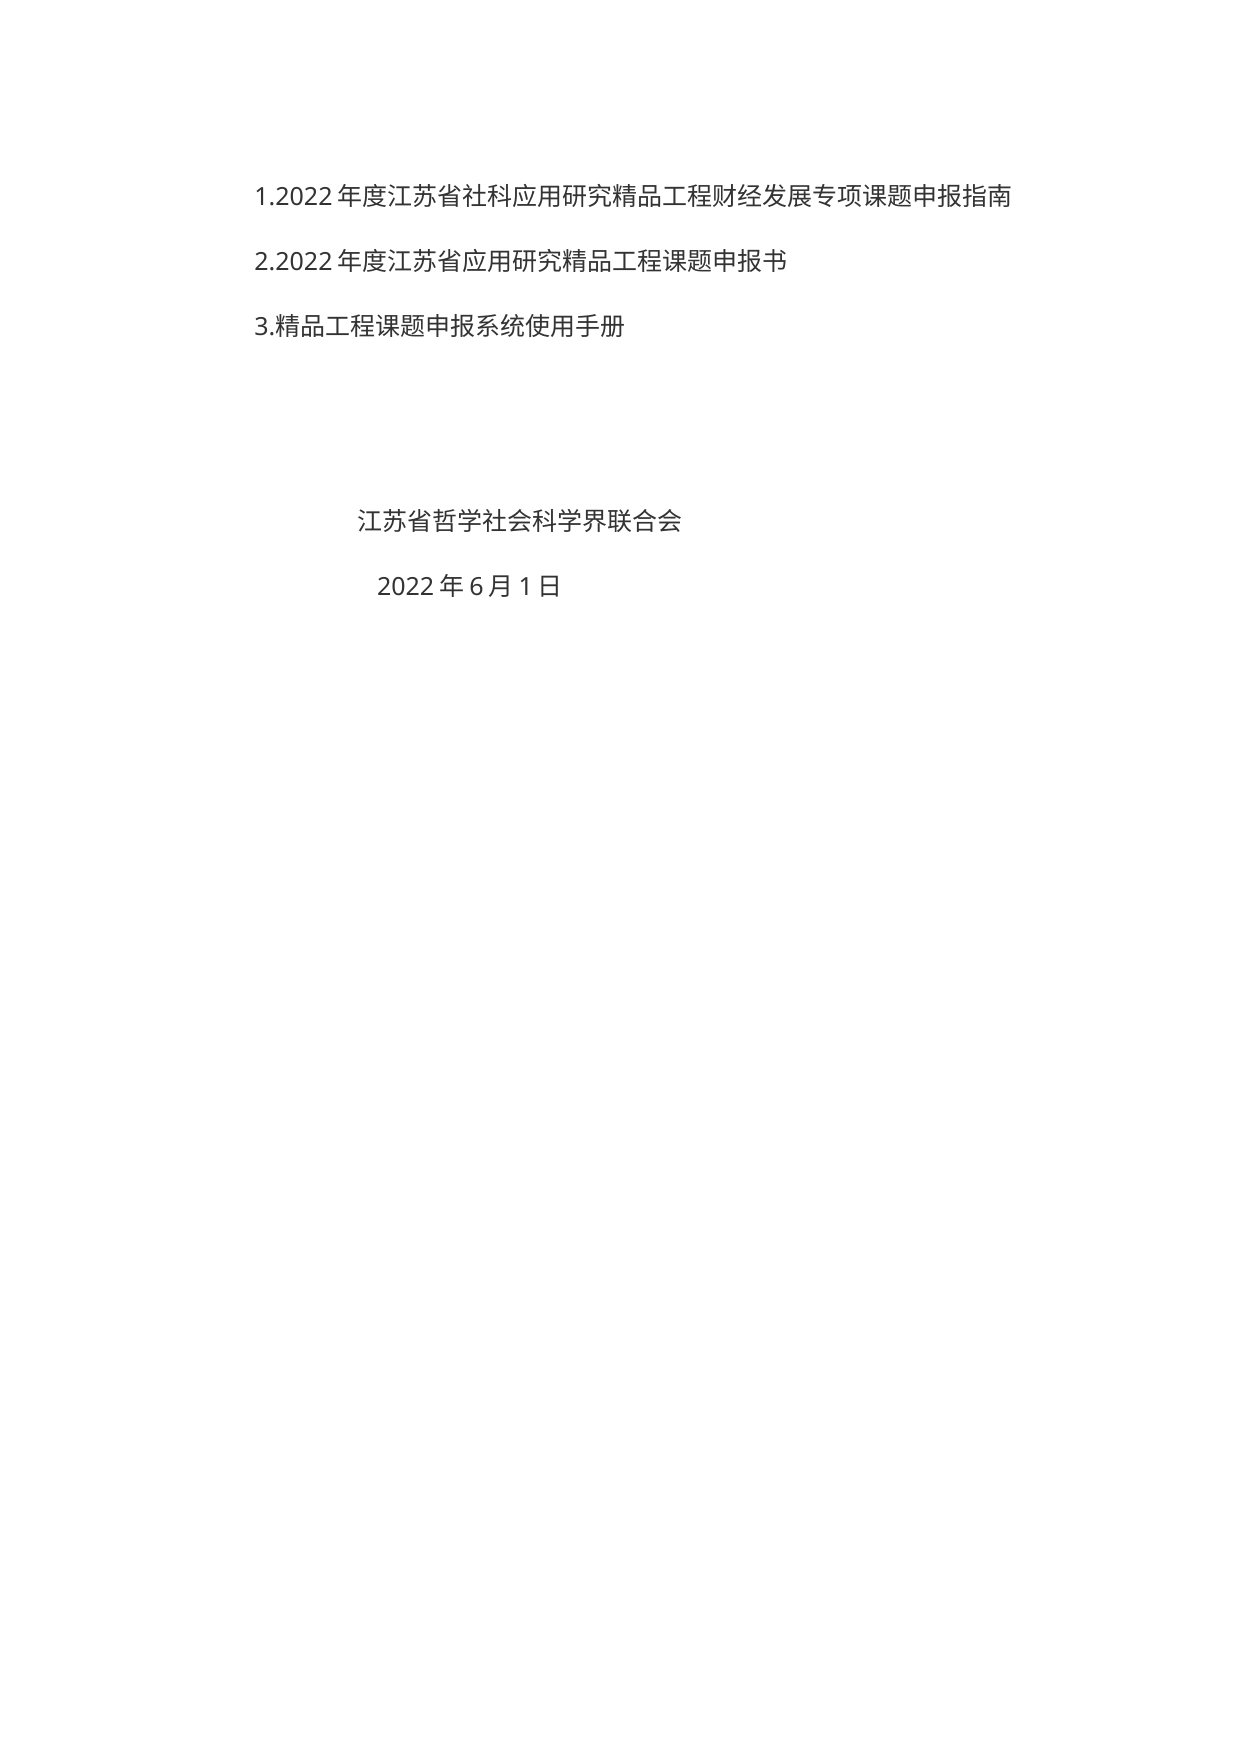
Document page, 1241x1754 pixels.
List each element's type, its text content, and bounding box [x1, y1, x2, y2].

text 江苏省哲学社会科学界联合会 [187, 487, 1053, 552]
text 1.2022年度江苏省社科应用研究精品工程财经发展专项课题申报指南 [187, 162, 1053, 227]
text 2.2022年度江苏省应用研究精品工程课题申报书 [187, 227, 1053, 292]
text 2022年6月1日 [187, 552, 1053, 617]
text 3.精品工程课题申报系统使用手册 [187, 292, 1053, 357]
